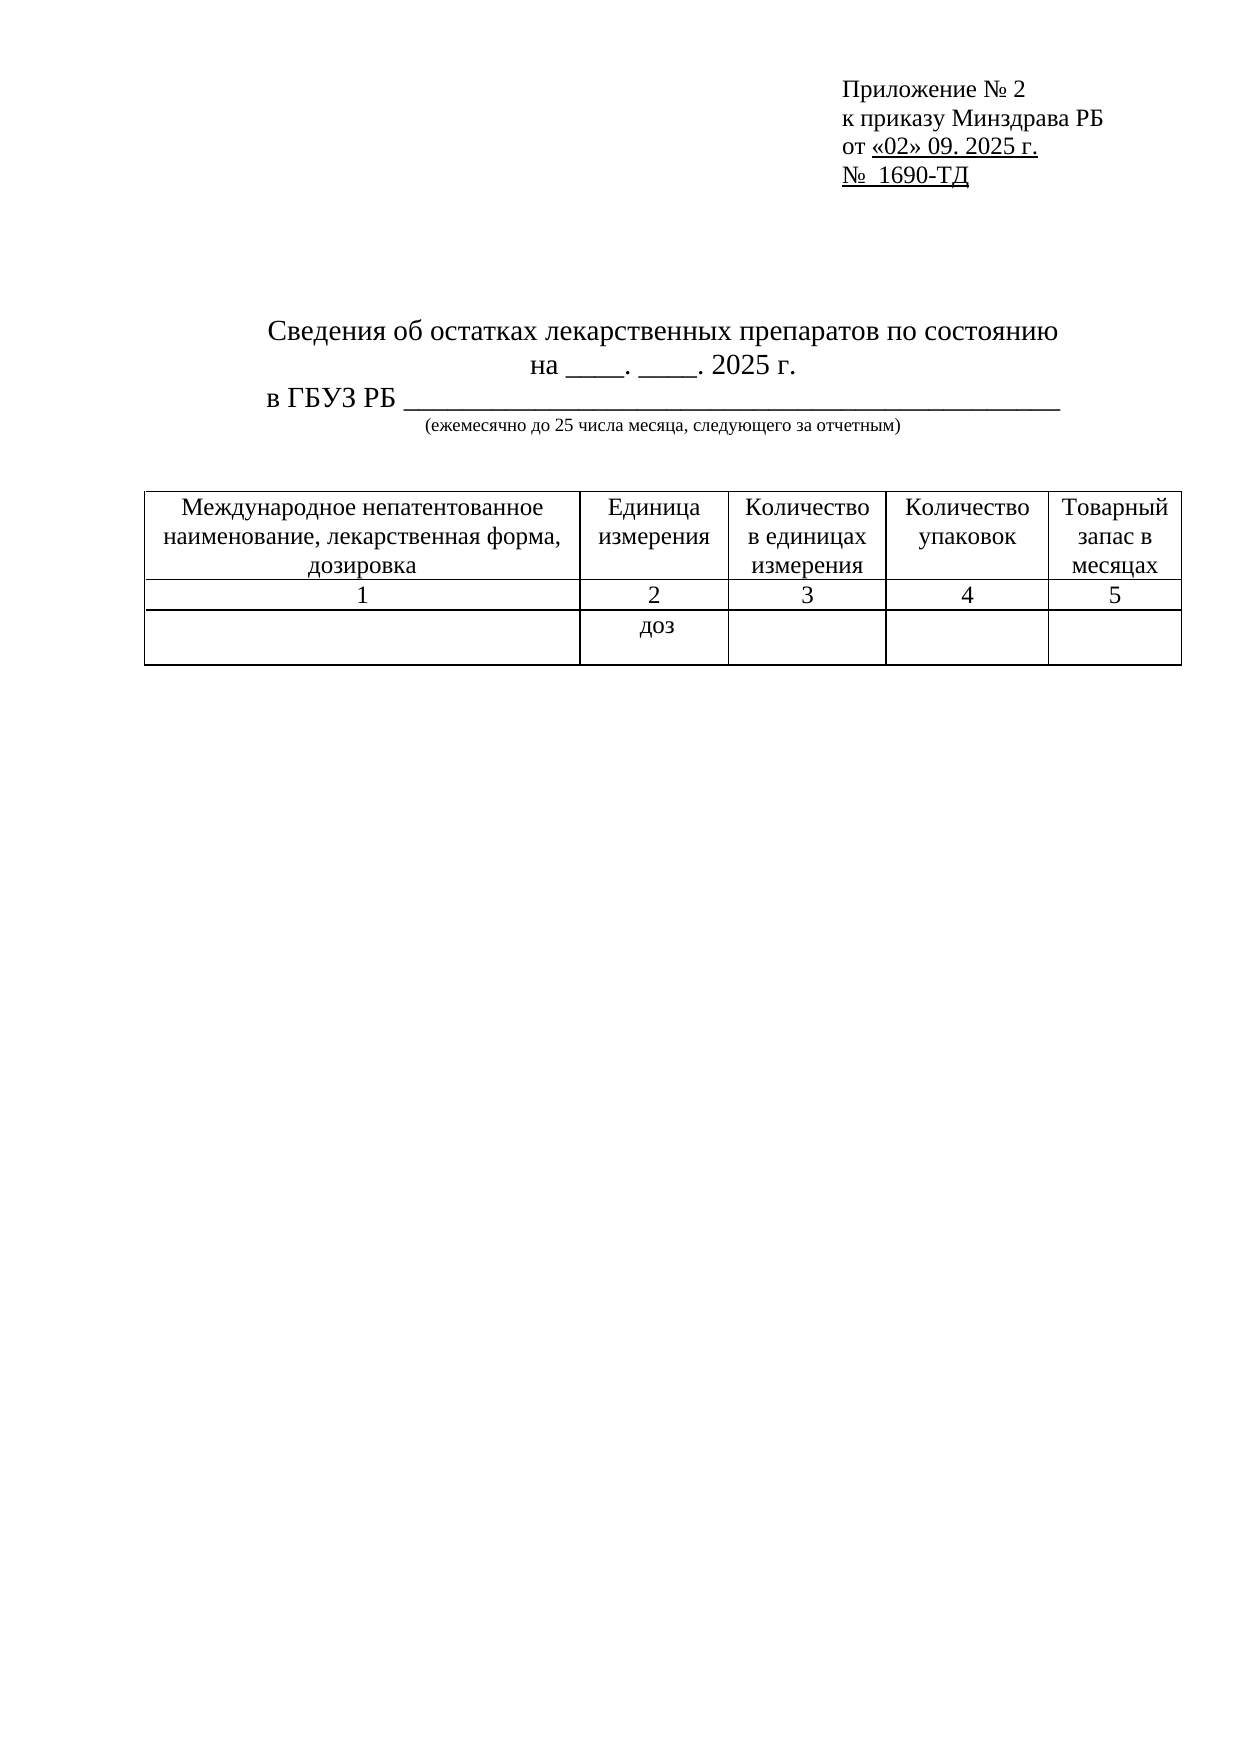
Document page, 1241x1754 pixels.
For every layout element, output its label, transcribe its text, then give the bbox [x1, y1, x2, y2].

table_cell 4 [887, 580, 1048, 609]
text к приказу Минздрава РБ [842, 103, 1181, 131]
table_cell 5 [1049, 580, 1181, 609]
table_cell Товарный запас в месяцах [1049, 492, 1181, 578]
table_cell [887, 611, 1048, 664]
table_cell [1049, 611, 1181, 664]
text № 1690-ТД [842, 160, 1181, 189]
table_cell 3 [729, 580, 885, 609]
table_cell [729, 611, 885, 664]
table_cell Единица измерения [581, 492, 728, 578]
table_cell Международное непатентованное наименование, лекарственная форма, дозировка [145, 492, 579, 578]
table_cell [145, 610, 579, 664]
table_cell доз [581, 611, 728, 664]
table_cell 1 [145, 580, 579, 609]
table_cell в ГБУЗ РБ _____________________________________________ (ежемесячно до 25 числа месяца, следующего за отчетным) [145, 381, 1181, 491]
table_cell Количество в единицах измерения [729, 492, 885, 578]
text от «02» 09. 2025 г. [842, 131, 1181, 160]
table_header Сведения об остатках лекарственных препаратов по состоянию на ____. ____. 2025 г. [145, 246, 1181, 381]
table_cell Количество упаковок [887, 492, 1048, 578]
text Приложение № 2 [842, 74, 1181, 103]
table_cell 2 [581, 580, 728, 609]
